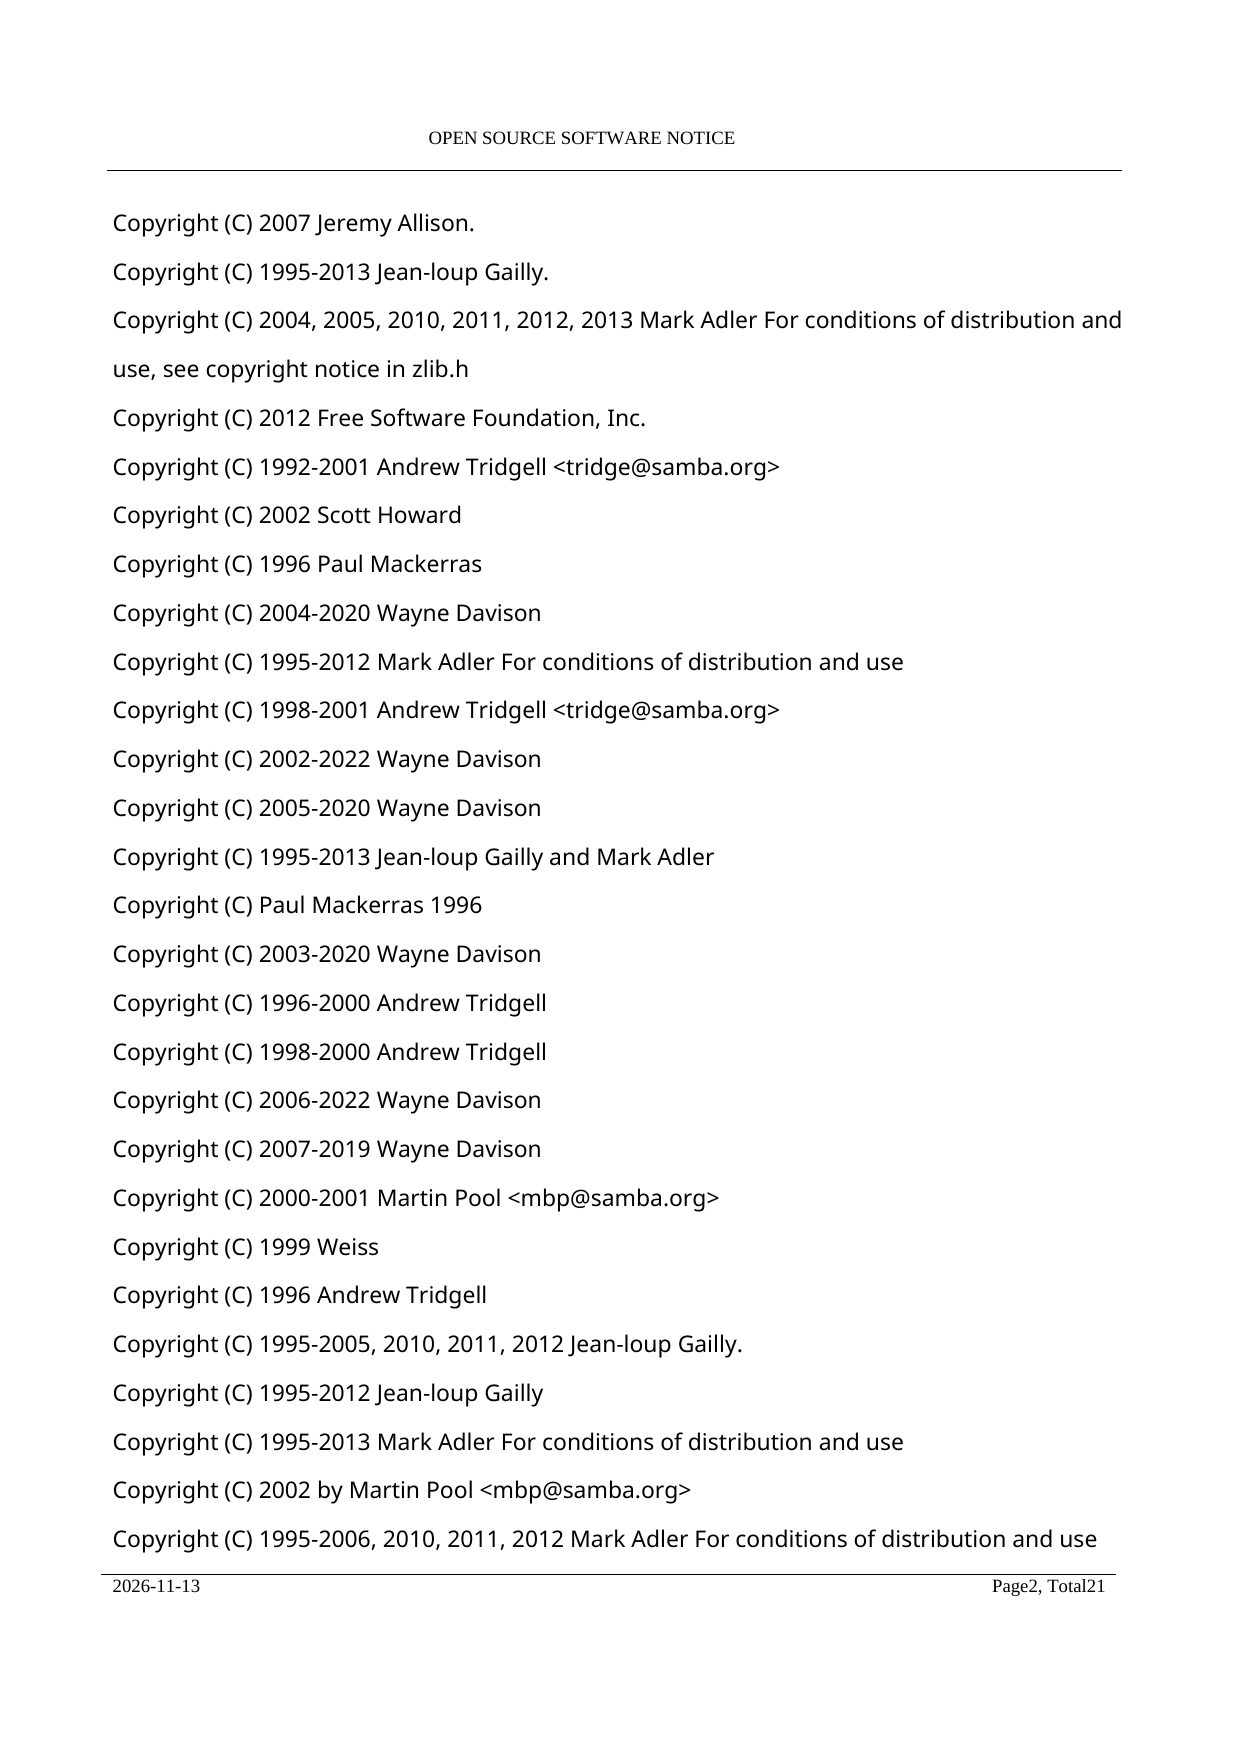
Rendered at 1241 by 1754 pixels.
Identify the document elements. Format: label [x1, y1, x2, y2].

text [112, 206, 1128, 1555]
